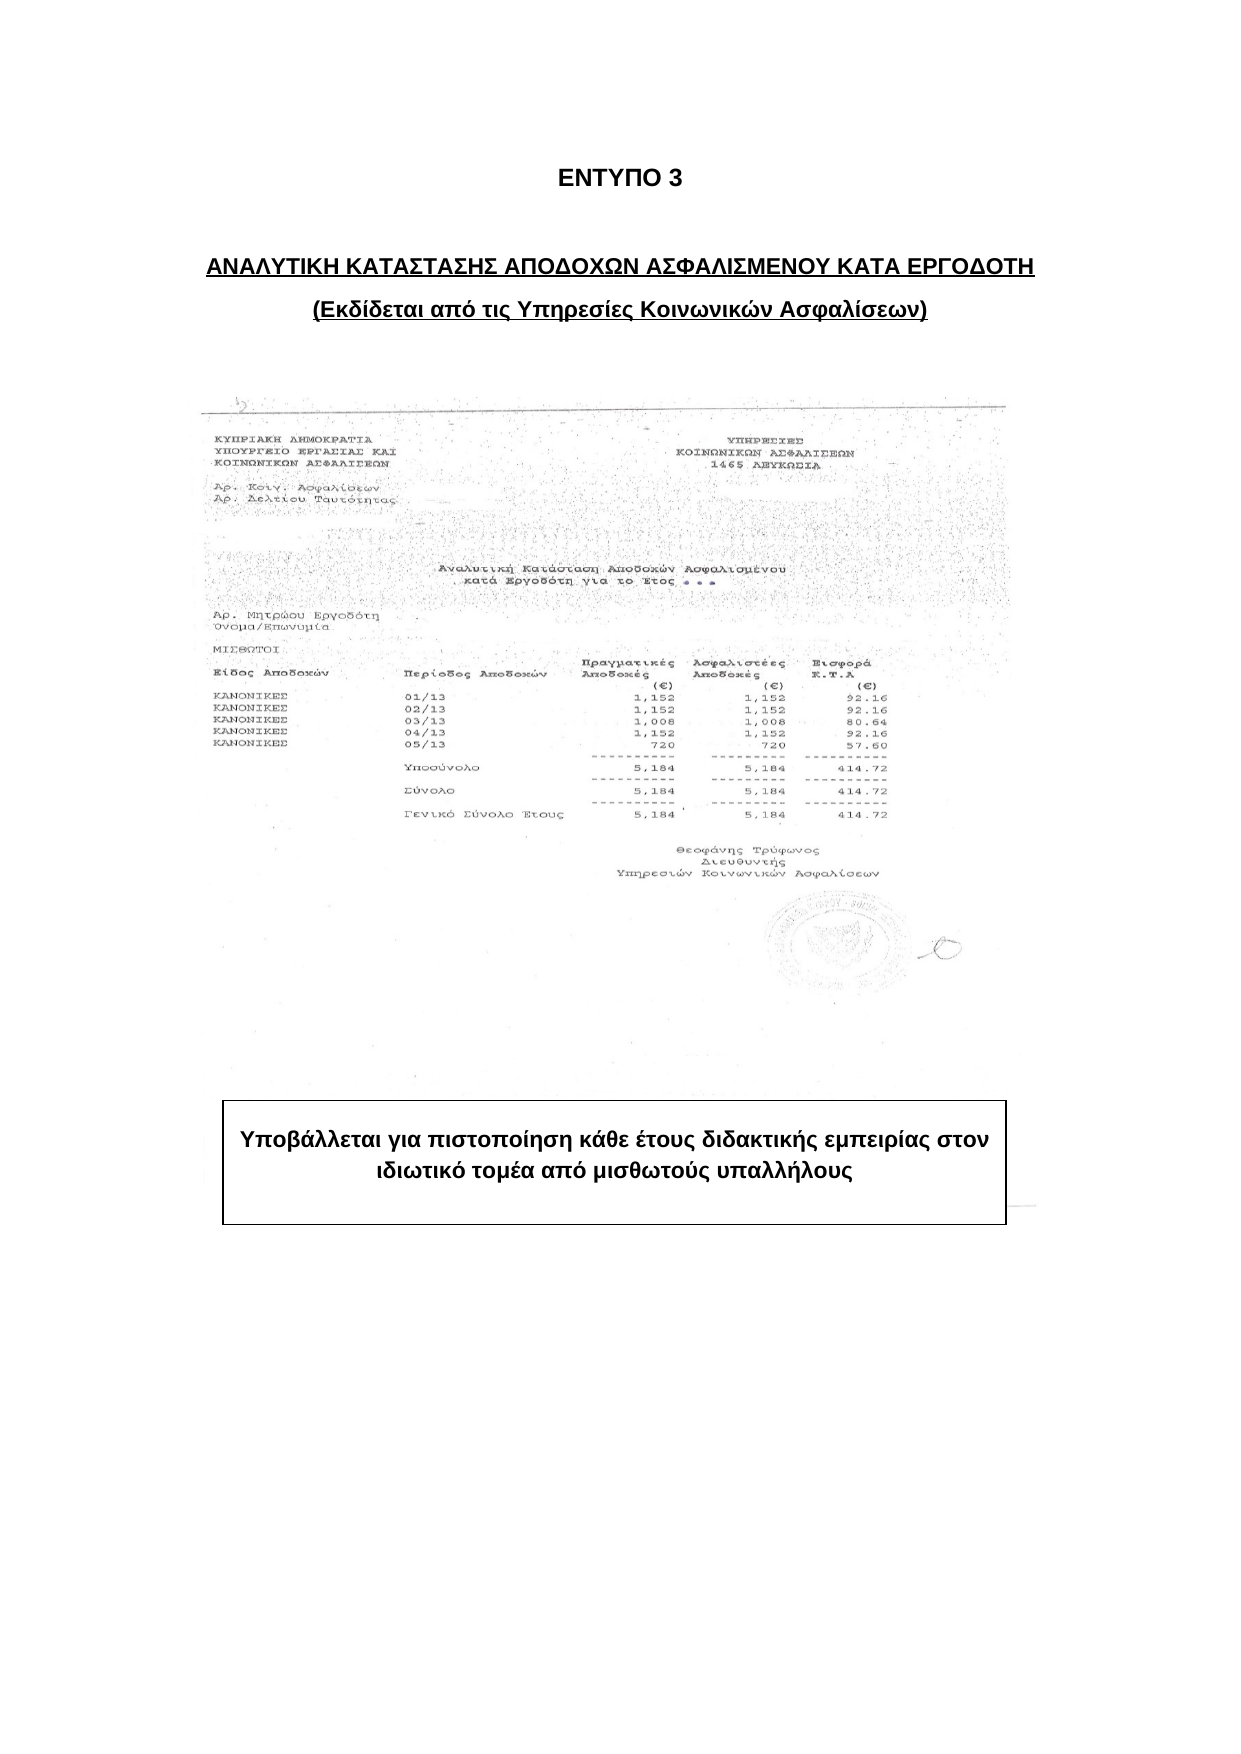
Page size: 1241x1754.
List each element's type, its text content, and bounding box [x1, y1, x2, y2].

text ΑΝΑΛΥΤΙΚΗ ΚΑΤΑΣΤΑΣΗΣ ΑΠΟΔΟΧΩΝ ΑΣΦΑΛΙΣΜΕΝΟΥ ΚΑΤΑ ΕΡΓΟΔΟΤΗ [148, 248, 1092, 279]
text (Εκδίδεται από τις Υπηρεσίες Κοινωνικών Ασφαλίσεων) [148, 291, 1092, 323]
picture [180, 397, 1041, 1385]
subtitle ΕΝΤΥΠΟ 3 [148, 160, 1092, 191]
